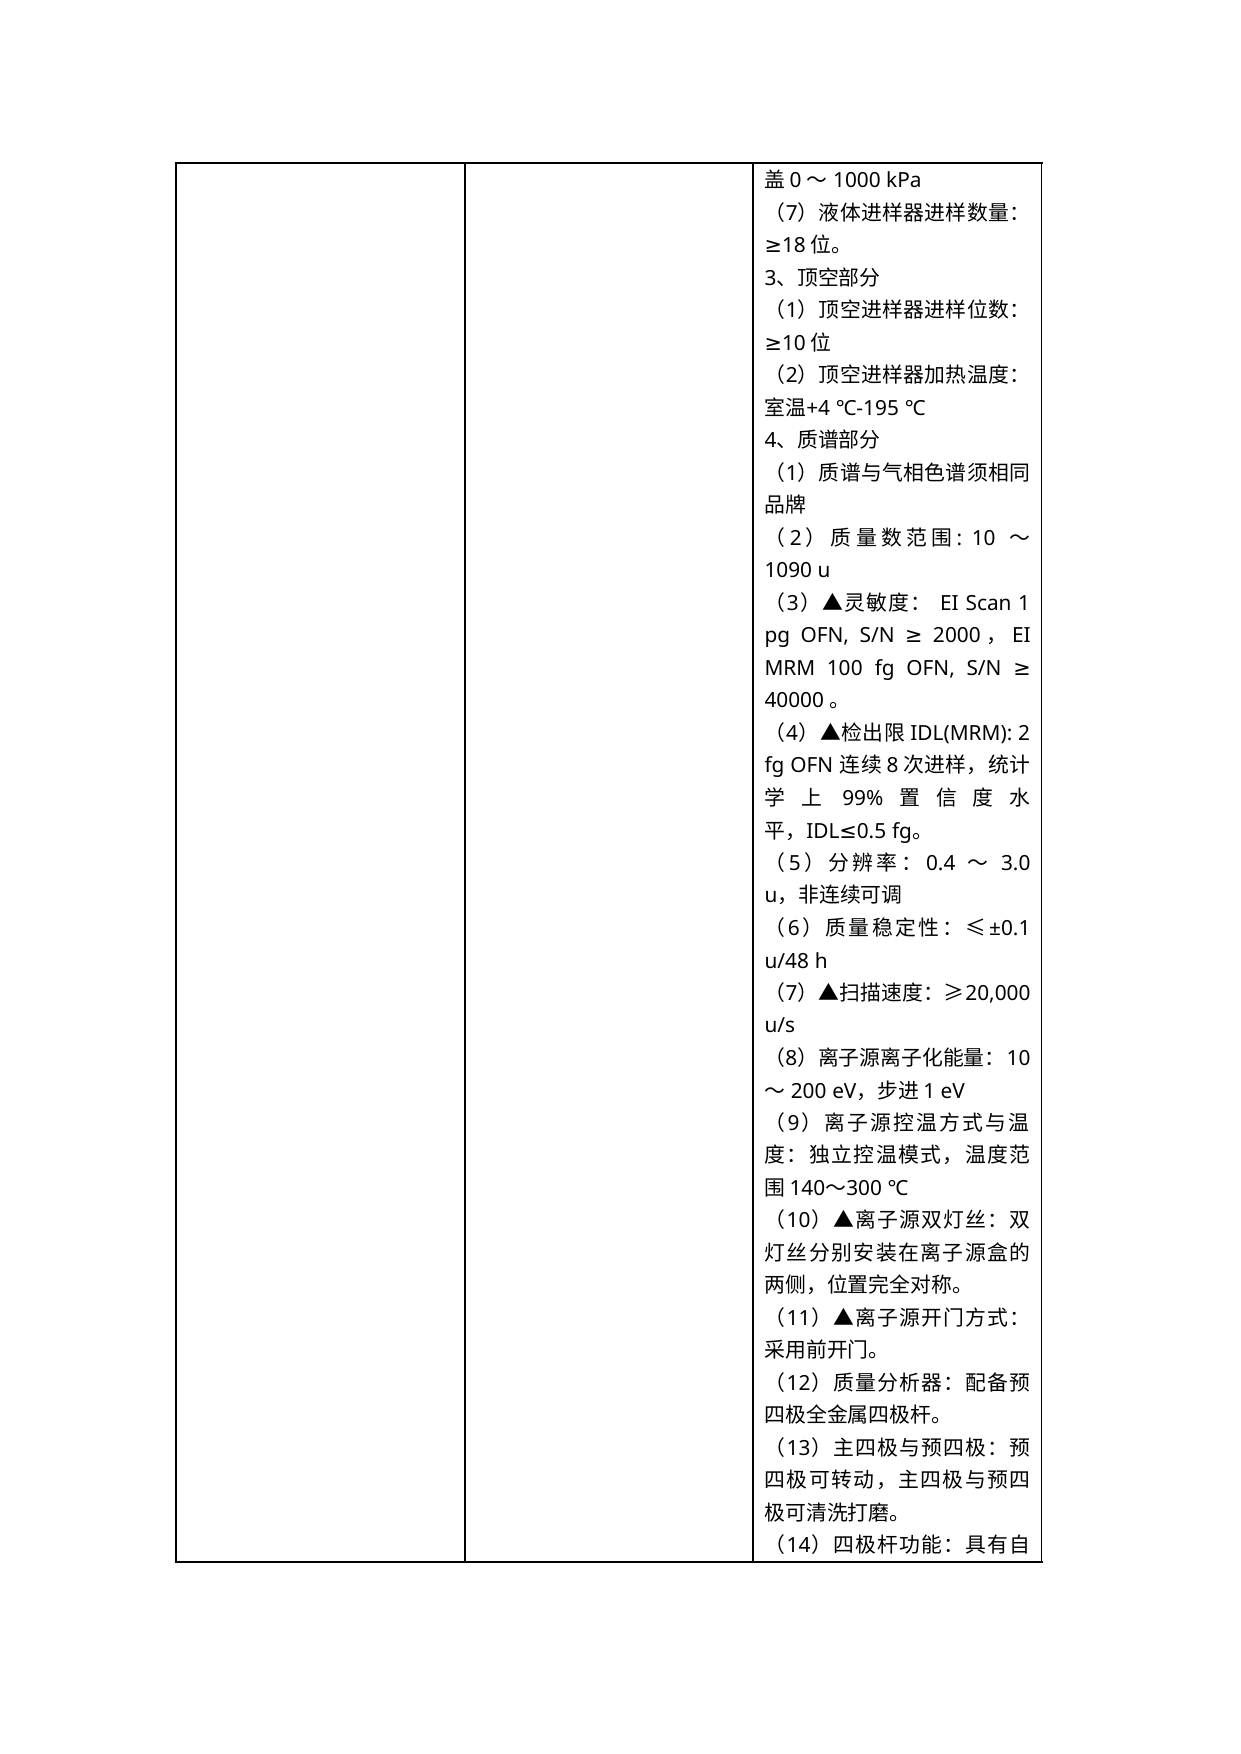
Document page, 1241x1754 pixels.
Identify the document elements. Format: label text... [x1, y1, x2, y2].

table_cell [754, 164, 1041, 1561]
table_cell [466, 164, 752, 1561]
table_cell 2 [177, 164, 464, 1561]
